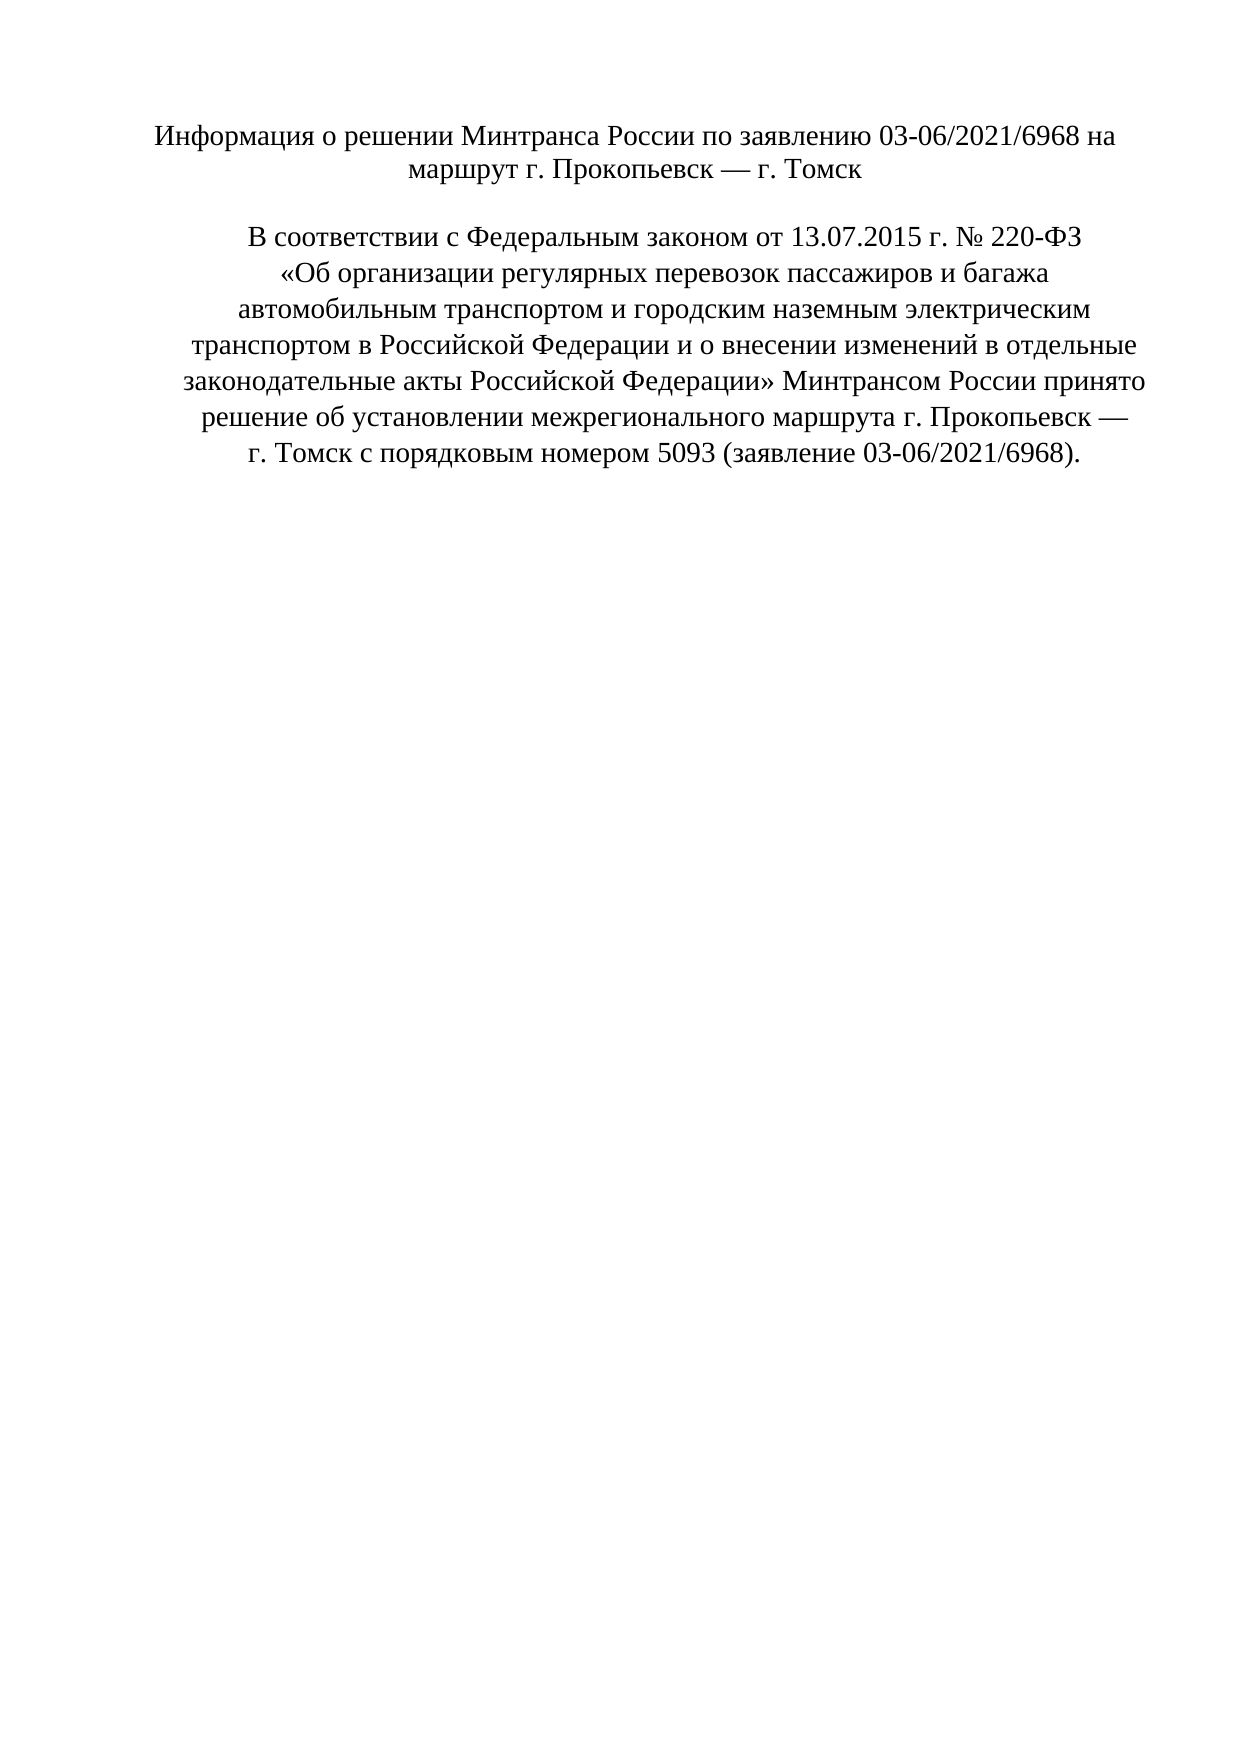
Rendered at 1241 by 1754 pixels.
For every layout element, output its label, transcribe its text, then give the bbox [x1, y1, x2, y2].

text В соответствии с Федеральным законом от 13.07.2015 г. № 220-ФЗ «Об организации регулярных перевозок пассажиров и багажа автомобильным транспортом и городским наземным электрическим транспортом в Российской Федерации и о внесении изменений в отдельные законодательные акты Российской Федерации» Минтрансом России принято решение об установлении межрегионального маршрута г. Прокопьевск — г. Томск с порядковым номером 5093 (заявление 03-06/2021/6968). [177, 219, 1152, 469]
text Информация о решении Минтранса России по заявлению 03-06/2021/6968 на маршрут г. Прокопьевск — г. Томск [118, 118, 1152, 185]
